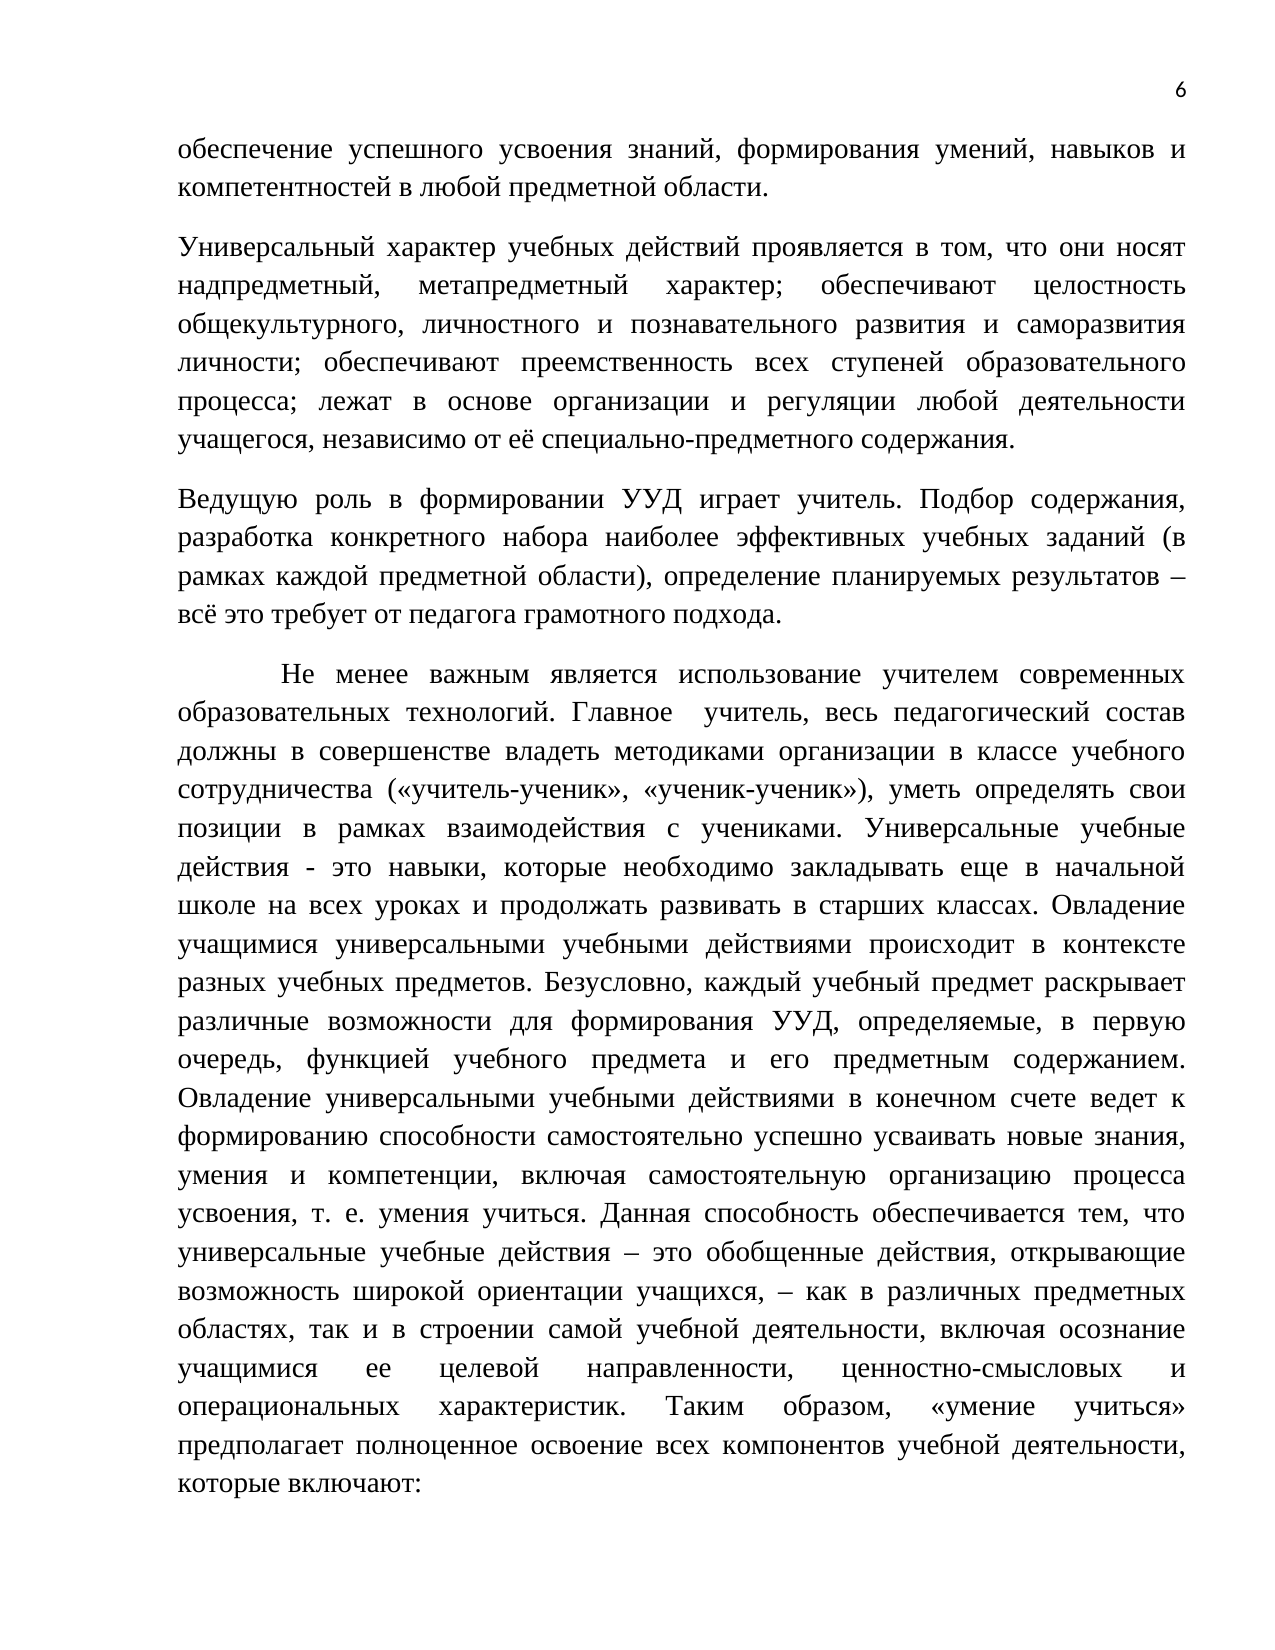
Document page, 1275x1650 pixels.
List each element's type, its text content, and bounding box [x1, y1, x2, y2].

text Не менее важным является использование учителем современных образовательных технологий. Главное учитель, весь педагогический состав должны в совершенстве владеть методиками организации в классе учебного сотрудничества («учитель-ученик», «ученик-ученик»), уметь определять свои позиции в рамках взаимодействия с учениками. Универсальные учебные действия - это навыки, которые необходимо закладывать еще в начальной школе на всех уроках и продолжать развивать в старших классах. Овладение учащимися универсальными учебными действиями происходит в контексте разных учебных предметов. Безусловно, каждый учебный предмет раскрывает различные возможности для формирования УУД, определяемые, в первую очередь, функцией учебного предмета и его предметным содержанием. Овладение универсальными учебными действиями в конечном счете ведет к формированию способности самостоятельно успешно усваивать новые знания, умения и компетенции, включая самостоятельную организацию процесса усвоения, т. е. умения учиться. Данная способность обеспечивается тем, что универсальные учебные действия – это обобщенные действия, открывающие возможность широкой ориентации учащихся, – как в различных предметных областях, так и в строении самой учебной деятельности, включая осознание учащимися ее целевой направленности, ценностно-смысловых и операциональных характеристик. Таким образом, «умение учиться» предполагает полноценное освоение всех компонентов учебной деятельности, которые включают: [177, 656, 1186, 1499]
text Ведущую роль в формировании УУД играет учитель. Подбор содержания, разработка конкретного набора наиболее эффективных учебных заданий (в рамках каждой предметной области), определение планируемых результатов – всё это требует от педагога грамотного подхода. [177, 481, 1186, 630]
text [177, 131, 1186, 203]
text Универсальный характер учебных действий проявляется в том, что они носят надпредметный, метапредметный характер; обеспечивают целостность общекультурного, личностного и познавательного развития и саморазвития личности; обеспечивают преемственность всех ступеней образовательного процесса; лежат в основе организации и регуляции любой деятельности учащегося, независимо от её специально-предметного содержания. [177, 229, 1186, 455]
